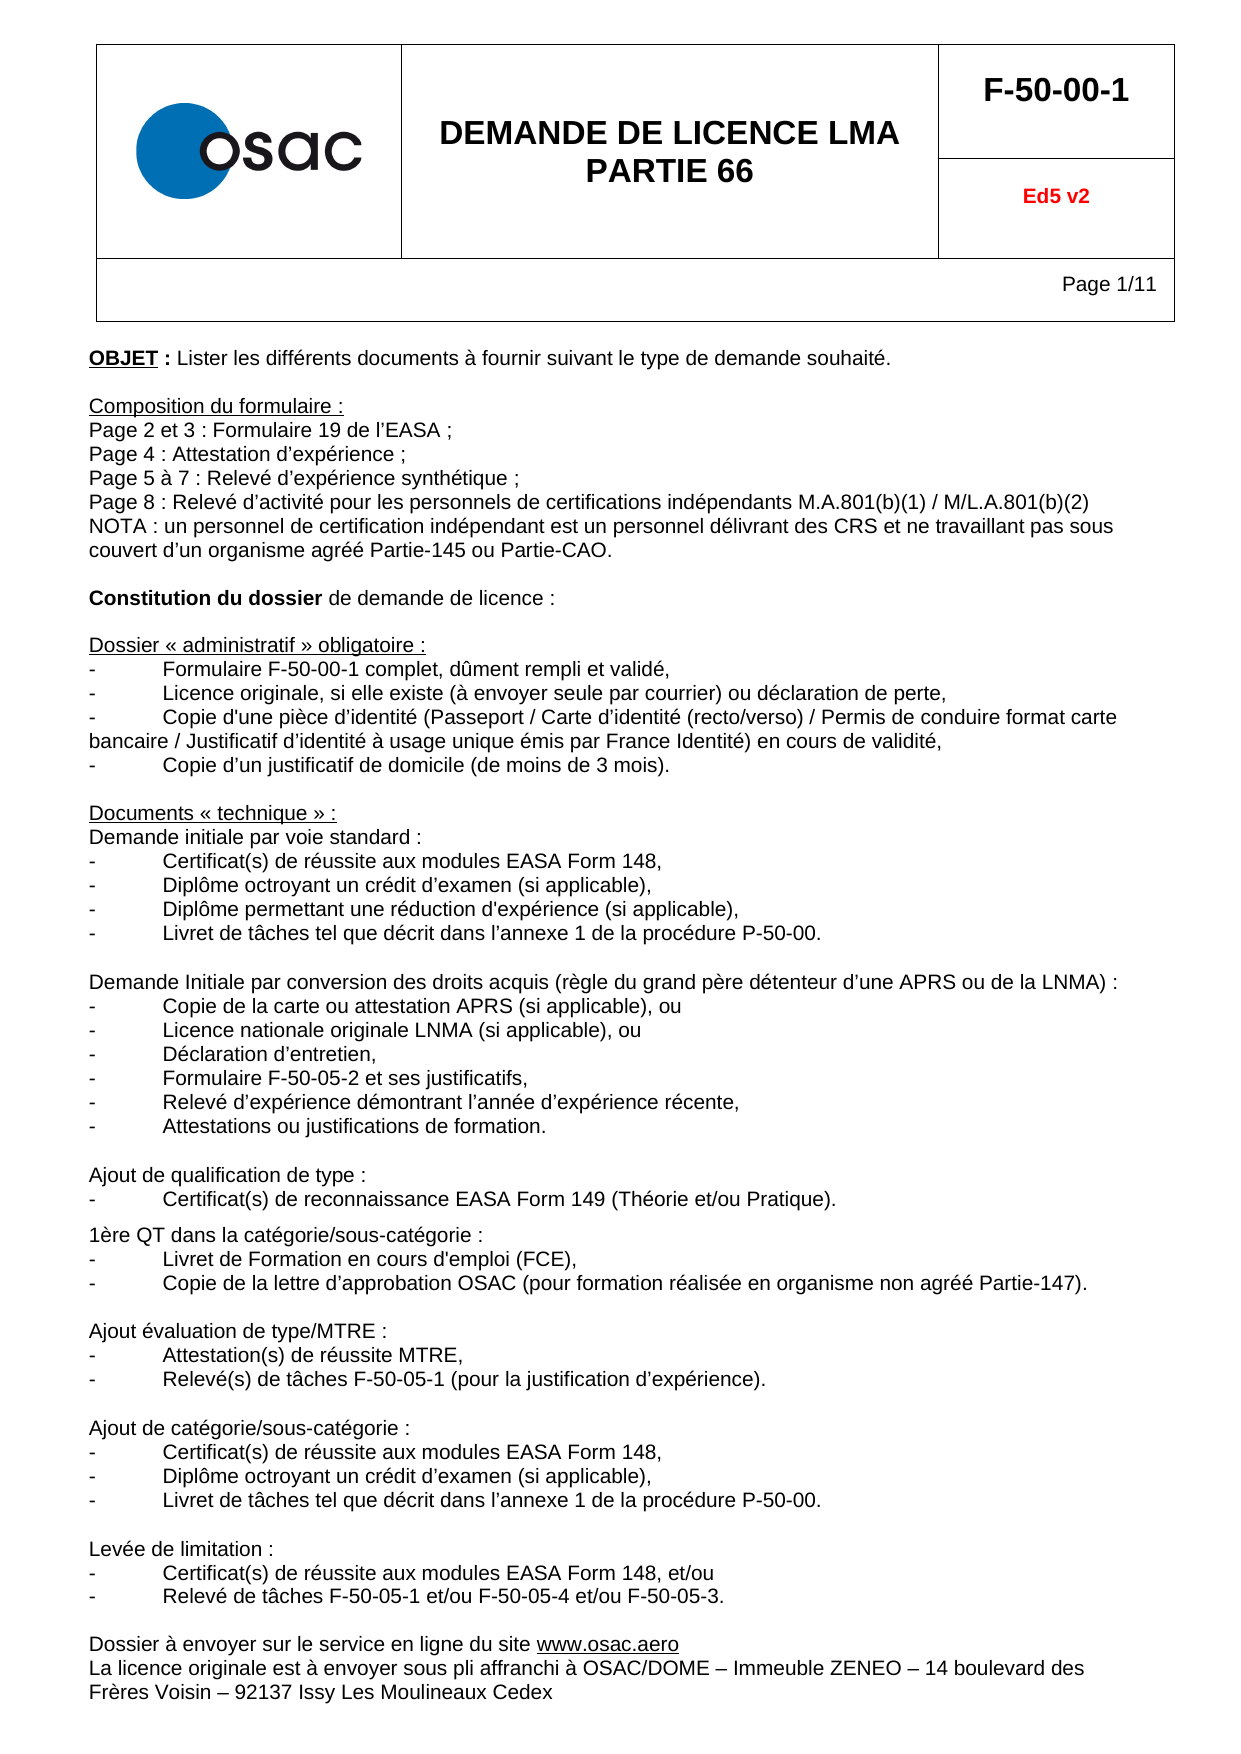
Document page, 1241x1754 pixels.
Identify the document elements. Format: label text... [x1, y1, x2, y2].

text - Licence originale, si elle existe (à envoyer seule par courrier) ou déclaration de perte, [89, 681, 1122, 705]
text - Déclaration d’entretien, [89, 1042, 1122, 1066]
text - Licence nationale originale LNMA (si applicable), ou [89, 1018, 1122, 1042]
text Composition du formulaire : [89, 394, 1122, 418]
text - Certificat(s) de réussite aux modules EASA Form 148, [89, 1439, 1122, 1463]
text - Relevé(s) de tâches F-50-05-1 (pour la justification d’expérience). [89, 1367, 1122, 1391]
text - Formulaire F-50-05-2 et ses justificatifs, [89, 1066, 1122, 1089]
text NOTA : un personnel de certification indépendant est un personnel délivrant des CRS et ne travaillant pas sous couvert d’un organisme agréé Partie-145 ou Partie-CAO. [89, 513, 1122, 561]
text - Attestation(s) de réussite MTRE, [89, 1343, 1122, 1367]
text Ajout de catégorie/sous-catégorie : [89, 1416, 1122, 1439]
text Page 5 à 7 : Relevé d’expérience synthétique ; [89, 466, 1122, 489]
text - Attestations ou justifications de formation. [89, 1113, 1122, 1137]
text Page 2 et 3 : Formulaire 19 de l’EASA ; [89, 418, 1122, 442]
text Dossier « administratif » obligatoire : [89, 633, 1122, 657]
text OBJET : Lister les différents documents à fournir suivant le type de demande souhaité. [89, 346, 1122, 370]
text - Diplôme octroyant un crédit d’examen (si applicable), [89, 1463, 1122, 1487]
text Dossier à envoyer sur le service en ligne du site www.osac.aero [89, 1632, 1122, 1656]
text - Copie de la lettre d’approbation OSAC (pour formation réalisée en organisme non agréé Partie-147). [89, 1271, 1122, 1295]
text Documents « technique » : [89, 801, 1122, 825]
text - Diplôme permettant une réduction d'expérience (si applicable), [89, 897, 1122, 921]
text Page 8 : Relevé d’activité pour les personnels de certifications indépendants M.A.801(b)(1) / M/L.A.801(b)(2) [89, 489, 1122, 513]
text Ajout évaluation de type/MTRE : [89, 1319, 1122, 1343]
text - Relevé d’expérience démontrant l’année d’expérience récente, [89, 1089, 1122, 1113]
text - Certificat(s) de réussite aux modules EASA Form 148, [89, 849, 1122, 873]
text La licence originale est à envoyer sous pli affranchi à OSAC/DOME – Immeuble ZENEO – 14 boulevard des Frères Voisin – 92137 Issy Les Moulineaux Cedex [89, 1656, 1122, 1704]
text - Diplôme octroyant un crédit d’examen (si applicable), [89, 873, 1122, 897]
text Constitution du dossier de demande de licence : [89, 585, 1122, 609]
text - Livret de tâches tel que décrit dans l’annexe 1 de la procédure P-50-00. [89, 921, 1122, 945]
text Page 4 : Attestation d’expérience ; [89, 442, 1122, 466]
text Ajout de qualification de type : [89, 1162, 1122, 1186]
text Demande Initiale par conversion des droits acquis (règle du grand père détenteur d’une APRS ou de la LNMA) : [89, 970, 1122, 994]
text Levée de limitation : [89, 1536, 1122, 1560]
picture [136, 103, 362, 199]
text - Certificat(s) de reconnaissance EASA Form 149 (Théorie et/ou Pratique). [89, 1186, 1122, 1210]
text Demande initiale par voie standard : [89, 825, 1122, 849]
text - Copie de la carte ou attestation APRS (si applicable), ou [89, 994, 1122, 1018]
text - Livret de tâches tel que décrit dans l’annexe 1 de la procédure P-50-00. [89, 1487, 1122, 1511]
text - Formulaire F-50-00-1 complet, dûment rempli et validé, [89, 657, 1122, 681]
text 1ère QT dans la catégorie/sous-catégorie : [89, 1223, 1122, 1247]
text - Livret de Formation en cours d'emploi (FCE), [89, 1247, 1122, 1271]
text - Certificat(s) de réussite aux modules EASA Form 148, et/ou [89, 1560, 1122, 1584]
text - Relevé de tâches F-50-05-1 et/ou F-50-05-4 et/ou F-50-05-3. [89, 1584, 1122, 1608]
text - Copie d’un justificatif de domicile (de moins de 3 mois). [89, 753, 1122, 777]
text - Copie d'une pièce d’identité (Passeport / Carte d’identité (recto/verso) / Permis de conduire format carte bancaire / Justificatif d’identité à usage unique émis par France Identité) en cours de validité, [89, 705, 1122, 753]
